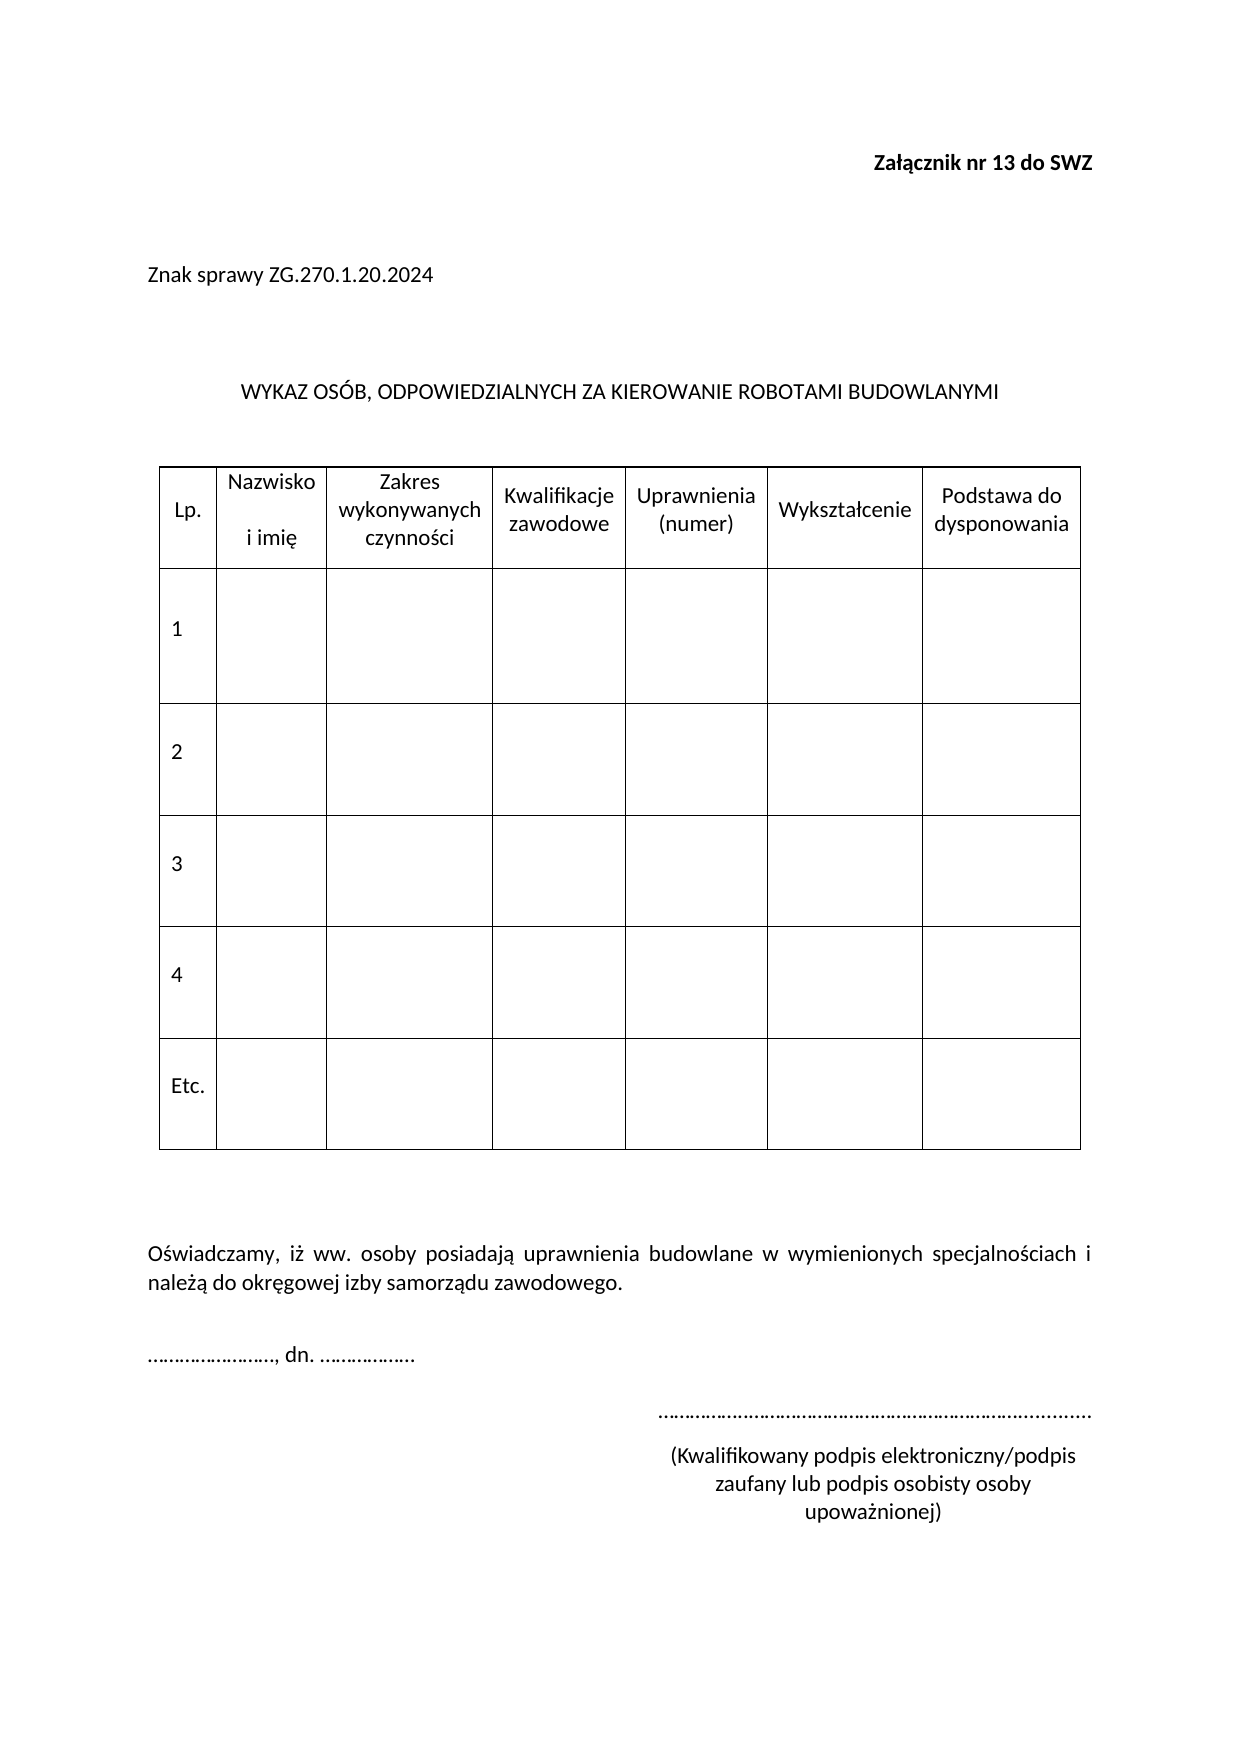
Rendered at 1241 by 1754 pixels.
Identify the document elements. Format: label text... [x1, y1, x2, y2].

table_cell [327, 927, 492, 1038]
table_cell 3 [160, 816, 216, 926]
table_cell [768, 816, 922, 926]
table_header Kwalifikacje zawodowe [493, 468, 625, 568]
text WYKAZ OSÓB, ODPOWIEDZIALNYCH ZA KIEROWANIE ROBOTAMI BUDOWLANYMI [148, 377, 1093, 405]
table_header Podstawa do dysponowania [923, 468, 1080, 568]
text ……………………, dn. ……………… [148, 1340, 1093, 1368]
table_cell [768, 704, 922, 815]
table_cell [626, 704, 767, 815]
table_cell [626, 927, 767, 1038]
table_cell [493, 569, 625, 703]
text Znak sprawy ZG.270.1.20.2024 [148, 260, 1093, 288]
table_cell [768, 927, 922, 1038]
table_header Zakres wykonywanych czynności [327, 468, 492, 568]
table_cell [217, 816, 326, 926]
table_cell [626, 816, 767, 926]
table_cell 1 [160, 569, 216, 703]
table_cell [493, 816, 625, 926]
text Załącznik nr 13 do SWZ [148, 148, 1093, 176]
table_cell [923, 816, 1080, 926]
table_cell [327, 704, 492, 815]
table_cell [923, 927, 1080, 1038]
text ……………..……………………………………………............. [654, 1396, 1093, 1424]
table_header Uprawnienia (numer) [626, 468, 767, 568]
table_cell 4 [160, 927, 216, 1038]
table_cell [327, 816, 492, 926]
table_cell Etc. [160, 1039, 216, 1149]
table_cell [768, 569, 922, 703]
text (Kwalifikowany podpis elektroniczny/podpis zaufany lub podpis osobisty osoby upoważnionej) [654, 1441, 1093, 1525]
table_cell [327, 569, 492, 703]
table_cell [923, 704, 1080, 815]
table_cell [626, 1039, 767, 1149]
table_cell [217, 704, 326, 815]
table_cell [493, 927, 625, 1038]
table_cell [493, 704, 625, 815]
text Oświadczamy, iż ww. osoby posiadają uprawnienia budowlane w wymienionych specjalnościach i należą do okręgowej izby samorządu zawodowego. [148, 1239, 1093, 1296]
table_cell 2 [160, 704, 216, 815]
table_cell [217, 569, 326, 703]
table_cell [217, 1039, 326, 1149]
table_header Wykształcenie [768, 468, 922, 568]
table_cell [626, 569, 767, 703]
table_cell [923, 1039, 1080, 1149]
table_header Nazwisko i imię [217, 468, 326, 568]
table_header Lp. [160, 468, 216, 568]
table_cell [923, 569, 1080, 703]
table_cell [768, 1039, 922, 1149]
table_cell [327, 1039, 492, 1149]
table_cell [217, 927, 326, 1038]
table_cell [493, 1039, 625, 1149]
